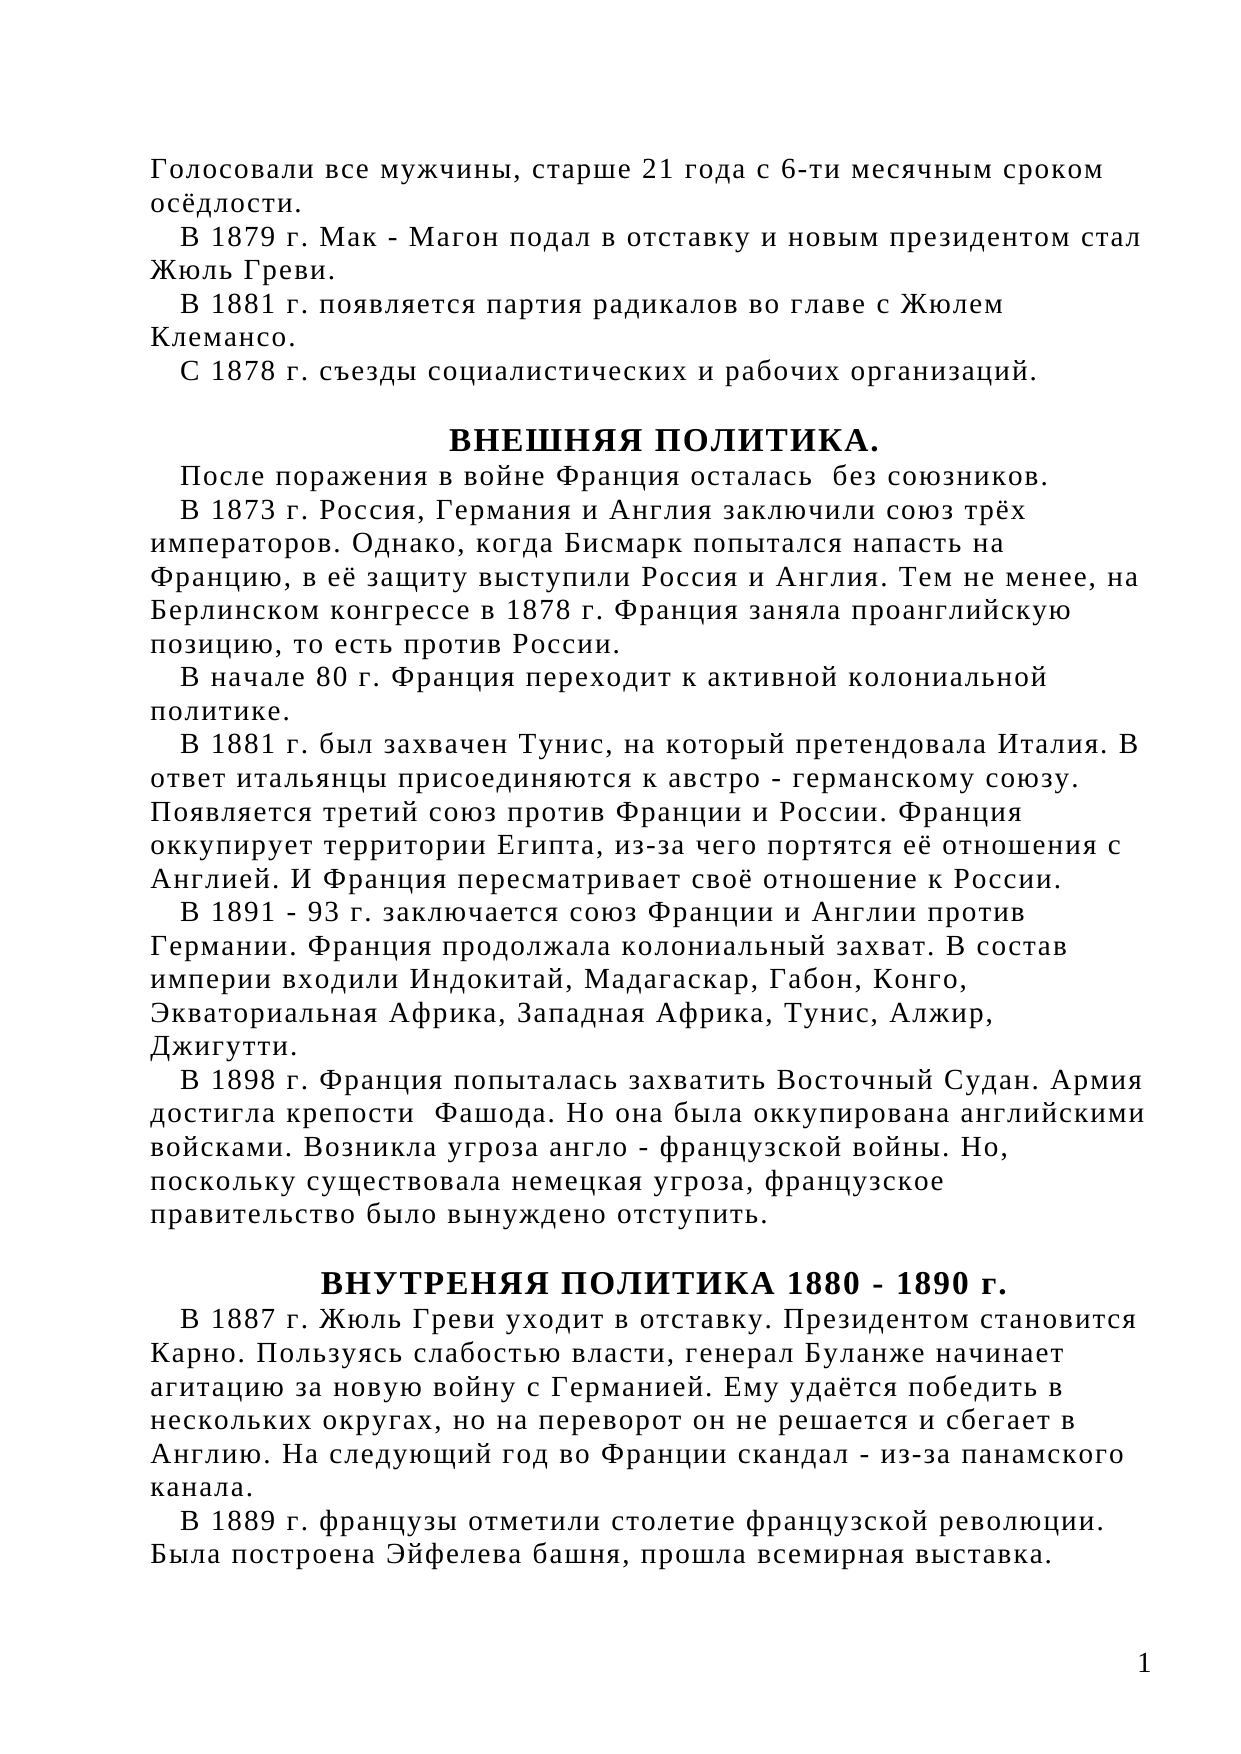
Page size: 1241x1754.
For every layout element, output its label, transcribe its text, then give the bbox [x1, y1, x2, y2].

text В 1898 г. Франция попыталась захватить Восточный Судан. Армия достигла крепости Фашода. Но она была оккупирована английскими войсками. Возникла угроза англо - французской войны. Но, поскольку существовала немецкая угроза, французское правительство было вынуждено отступить. [150, 1062, 1148, 1230]
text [150, 152, 1148, 219]
text ВНЕШНЯЯ ПОЛИТИКА. [150, 420, 1148, 458]
text ВНУТРЕНЯЯ ПОЛИТИКА 1880 - 1890 г. [150, 1263, 1148, 1302]
text В 1879 г. Мак - Магон подал в отставку и новым президентом стал Жюль Греви. [150, 219, 1148, 286]
text В 1889 г. французы отметили столетие французской революции. Была построена Эйфелева башня, прошла всемирная выставка. [150, 1503, 1148, 1570]
text С 1878 г. съезды социалистических и рабочих организаций. [150, 353, 1148, 386]
text В 1887 г. Жюль Греви уходит в отставку. Президентом становится Карно. Пользуясь слабостью власти, генерал Буланже начинает агитацию за новую войну с Германией. Ему удаётся победить в нескольких округах, но на переворот он не решается и сбегает в Англию. На следующий год во Франции скандал - из-за панамского канала. [150, 1302, 1148, 1503]
text В 1891 - 93 г. заключается союз Франции и Англии против Германии. Франция продолжала колониальный захват. В состав империи входили Индокитай, Мадагаскар, Габон, Конго, Экваториальная Африка, Западная Африка, Тунис, Алжир, Джигутти. [150, 894, 1148, 1062]
text После поражения в войне Франция осталась без союзников. [150, 458, 1148, 492]
text В 1881 г. был захвачен Тунис, на который претендовала Италия. В ответ итальянцы присоединяются к австро - германскому союзу. Появляется третий союз против Франции и России. Франция оккупирует территории Египта, из-за чего портятся её отношения с Англией. И Франция пересматривает своё отношение к России. [150, 727, 1148, 894]
text В начале 80 г. Франция переходит к активной колониальной политике. [150, 659, 1148, 727]
text В 1881 г. появляется партия радикалов во главе с Жюлем Клемансо. [150, 286, 1148, 353]
text В 1873 г. Россия, Германия и Англия заключили союз трёх императоров. Однако, когда Бисмарк попытался напасть на Францию, в её защиту выступили Россия и Англия. Тем не менее, на Берлинском конгрессе в 1878 г. Франция заняла проанглийскую позицию, то есть против России. [150, 492, 1148, 659]
